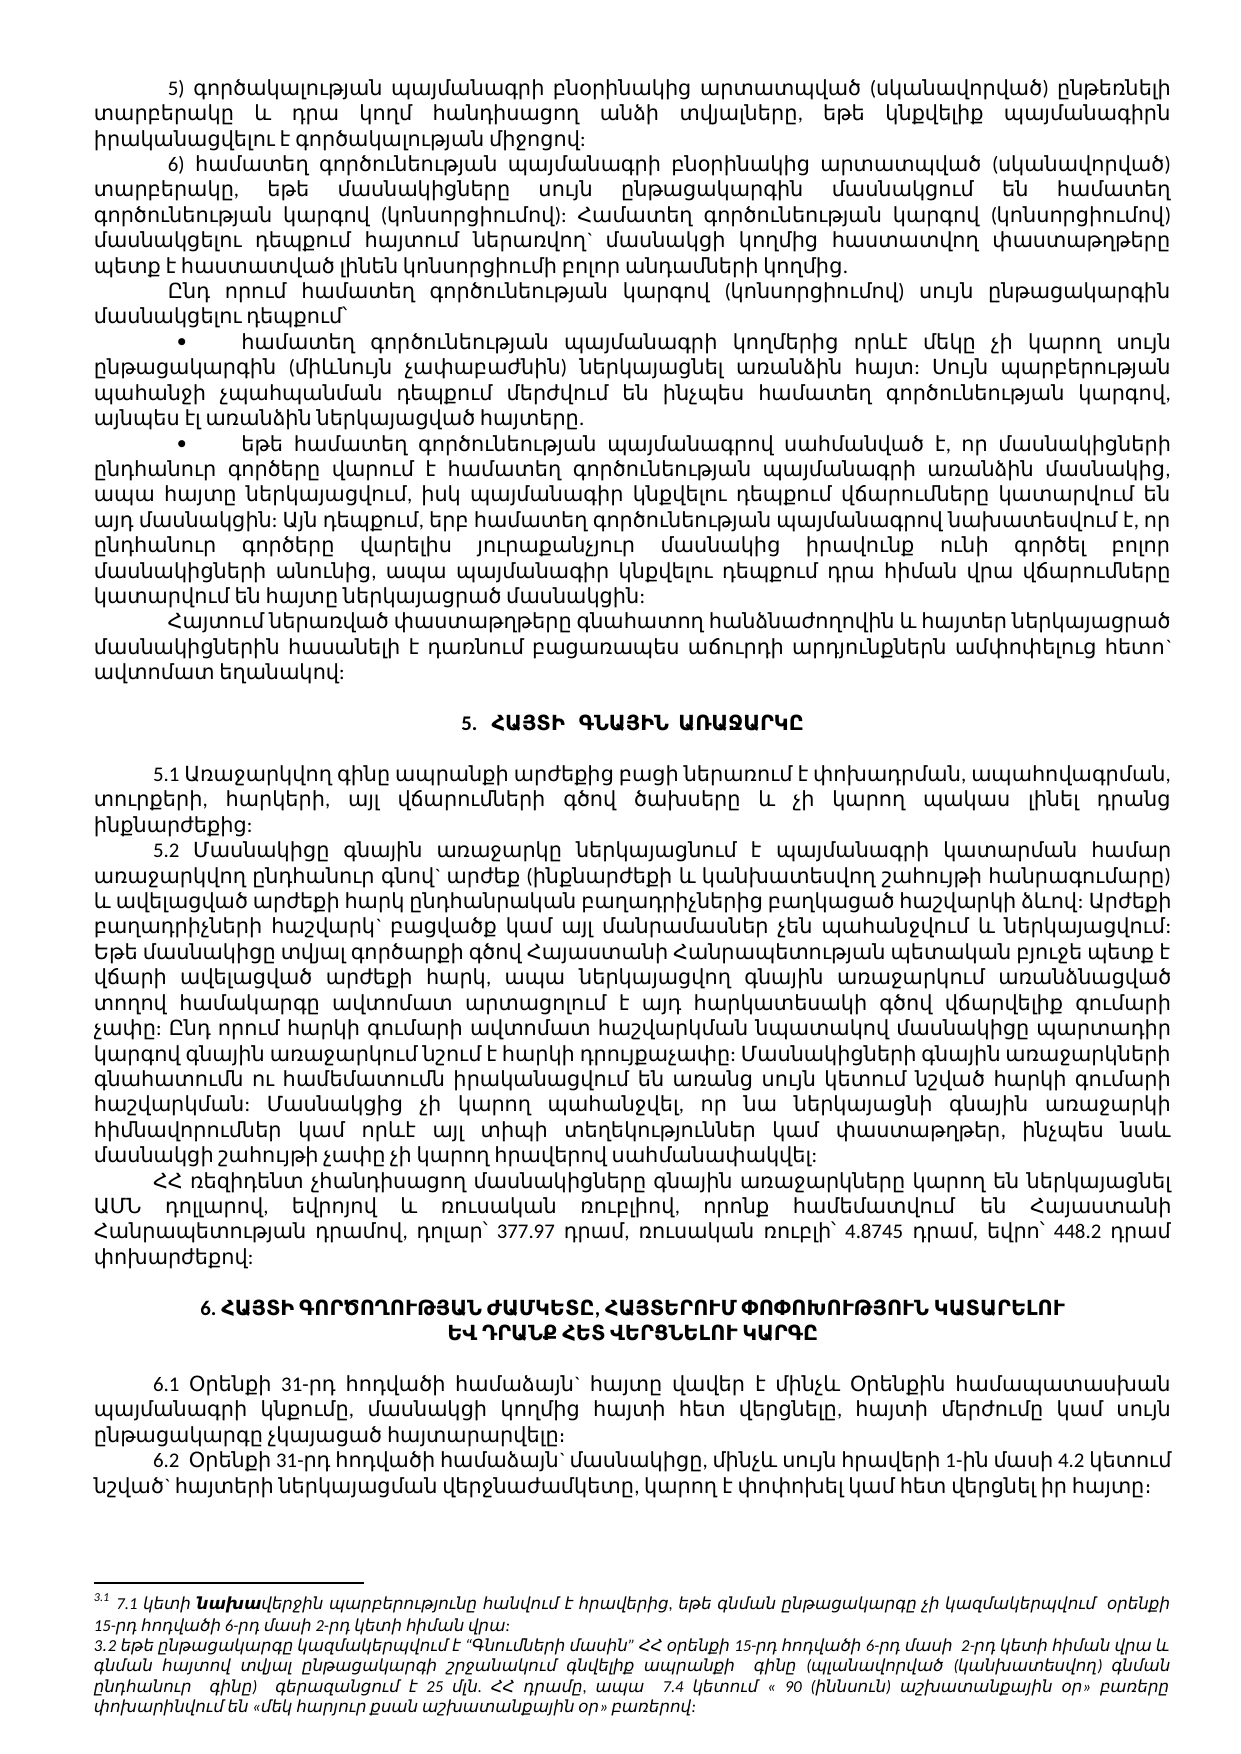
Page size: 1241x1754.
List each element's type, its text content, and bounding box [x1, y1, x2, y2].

list համատեղ գործունեության պայմանագրի կողմերից որևէ մեկը չի կարող սույն ընթացակարգին (միևնույն չափաբաժնին) ներկայացնել առանձին հայտ: Սույն պարբերության պահանջի չպահպանման դեպքում մերժվում են ինչպես համատեղ գործունեության կարգով, այնպես էլ առանձին ներկայացված հայտերը. [94, 329, 1171, 431]
text ՀՀ ռեզիդենտ չհանդիսացող մասնակիցները գնային առաջարկները կարող են ներկայացնել ԱՄՆ դոլլարով, եվրոյով և ռուսական ռուբլիով, որոնք համեմատվում են Հայաստանի Հանրապետության դրամով, դոլար՝ 377.97 դրամ, ռուսական ռուբլի՝ 4.8745 դրամ, եվրո՝ 448.2 դրամ փոխարժեքով: [94, 1168, 1171, 1269]
text Հայտում ներառված փաստաթղթերը գնահատող հանձնաժողովին և հայտեր ներկայացրած մասնակիցներին հասանելի է դառնում բացառապես աճուրդի արդյունքներն ամփոփելուց հետո` ավտոմատ եղանակով: [94, 609, 1171, 685]
text 6.2 Օրենքի 31-րդ հոդվածի համաձայն` մասնակիցը, մինչև սույն հրավերի 1-ին մասի 4.2 կետում նշված` հայտերի ներկայացման վերջնաժամկետը, կարող է փոփոխել կամ հետ վերցնել իր հայտը։ [94, 1447, 1171, 1498]
list եթե համատեղ գործունեության պայմանագրով սահմանված է, որ մասնակիցների ընդհանուր գործերը վարում է համատեղ գործունեության պայմանագրի առանձին մասնակից, ապա հայտը ներկայացվում, իսկ պայմանագիր կնքվելու դեպքում վճարումները կատարվում են այդ մասնակցին: Այն դեպքում, երբ համատեղ գործունեության պայմանագրով նախատեսվում է, որ ընդհանուր գործերը վարելիս յուրաքանչյուր մասնակից իրավունք ունի գործել բոլոր մասնակիցների անունից, ապա պայմանագիր կնքվելու դեպքում դրա հիման վրա վճարումները կատարվում են հայտը ներկայացրած մասնակցին: [94, 431, 1171, 609]
text 5.2 Մասնակիցը գնային առաջարկը ներկայացնում է պայմանագրի կատարման համար առաջարկվող ընդհանուր գնով` արժեք (ինքնարժեքի և կանխատեսվող շահույթի հանրագումարը) և ավելացված արժեքի հարկ ընդհանրական բաղադրիչներից բաղկացած հաշվարկի ձևով: Արժեքի բաղադրիչների հաշվարկ` բացվածք կամ այլ մանրամասներ չեն պահանջվում և ներկայացվում: Եթե մասնակիցը տվյալ գործարքի գծով Հայաստանի Հանրապետության պետական բյուջե պետք է վճարի ավելացված արժեքի հարկ, ապա ներկայացվող գնային առաջարկում առանձնացված տողով համակարգը ավտոմատ արտացոլում է այդ հարկատեսակի գծով վճարվելիք գումարի չափը: Ընդ որում հարկի գումարի ավտոմատ հաշվարկման նպատակով մասնակիցը պարտադիր կարգով գնային առաջարկում նշում է հարկի դրույքաչափը: Մասնակիցների գնային առաջարկների գնահատումն ու համեմատումն իրականացվում են առանց սույն կետում նշված հարկի գումարի հաշվարկման: Մասնակցից չի կարող պահանջվել, որ նա ներկայացնի գնային առաջարկի հիմնավորումներ կամ որևէ այլ տիպի տեղեկություններ կամ փաստաթղթեր, ինչպես նաև մասնակցի շահույթի չափը չի կարող հրավերով սահմանափակվել: [94, 837, 1171, 1168]
text 5) գործակալության պայմանագրի բնօրինակից արտատպված (սկանավորված) ընթեռնելի տարբերակը և դրա կողմ հանդիսացող անձի տվյալները, եթե կնքվելիք պայմանագիրն իրականացվելու է գործակալության միջոցով: [94, 75, 1171, 151]
text 6. ՀԱՅՏԻ ԳՈՐԾՈՂՈՒԹՅԱՆ ԺԱՄԿԵՏԸ, ՀԱՅՏԵՐՈՒՄ ՓՈՓՈԽՈՒԹՅՈՒՆ ԿԱՏԱՐԵԼՈՒ [94, 1295, 1171, 1320]
text 5. ՀԱՅՏԻ ԳՆԱՅԻՆ ԱՌԱՋԱՐԿԸ [94, 710, 1171, 736]
text Ընդ որում համատեղ գործունեության կարգով (կոնսորցիումով) սույն ընթացակարգին մասնակցելու դեպքում՝ [94, 278, 1171, 329]
text 6.1 Օրենքի 31-րդ հոդվածի համաձայն` հայտը վավեր է մինչև Օրենքին համապատասխան պայմանագրի կնքումը, մասնակցի կողմից հայտի հետ վերցնելը, հայտի մերժումը կամ սույն ընթացակարգը չկայացած հայտարարվելը։ [94, 1371, 1171, 1447]
text 5.1 Առաջարկվող գինը ապրանքի արժեքից բացի ներառում է փոխադրման, ապահովագրման, տուրքերի, հարկերի, այլ վճարումների գծով ծախսերը և չի կարող պակաս լինել դրանց ինքնարժեքից: [94, 761, 1171, 837]
text 6) համատեղ գործունեության պայմանագրի բնօրինակից արտատպված (սկանավորված) տարբերակը, եթե մասնակիցները սույն ընթացակարգին մասնակցում են համատեղ գործունեության կարգով (կոնսորցիումով): Համատեղ գործունեության կարգով (կոնսորցիումով) մասնակցելու դեպքում հայտում ներառվող` մասնակցի կողմից հաստատվող փաստաթղթերը պետք է հաստատված լինեն կոնսորցիումի բոլոր անդամների կողմից. [94, 151, 1171, 278]
text ԵՎ ԴՐԱՆՔ ՀԵՏ ՎԵՐՑՆԵԼՈՒ ԿԱՐԳԸ [94, 1320, 1171, 1346]
